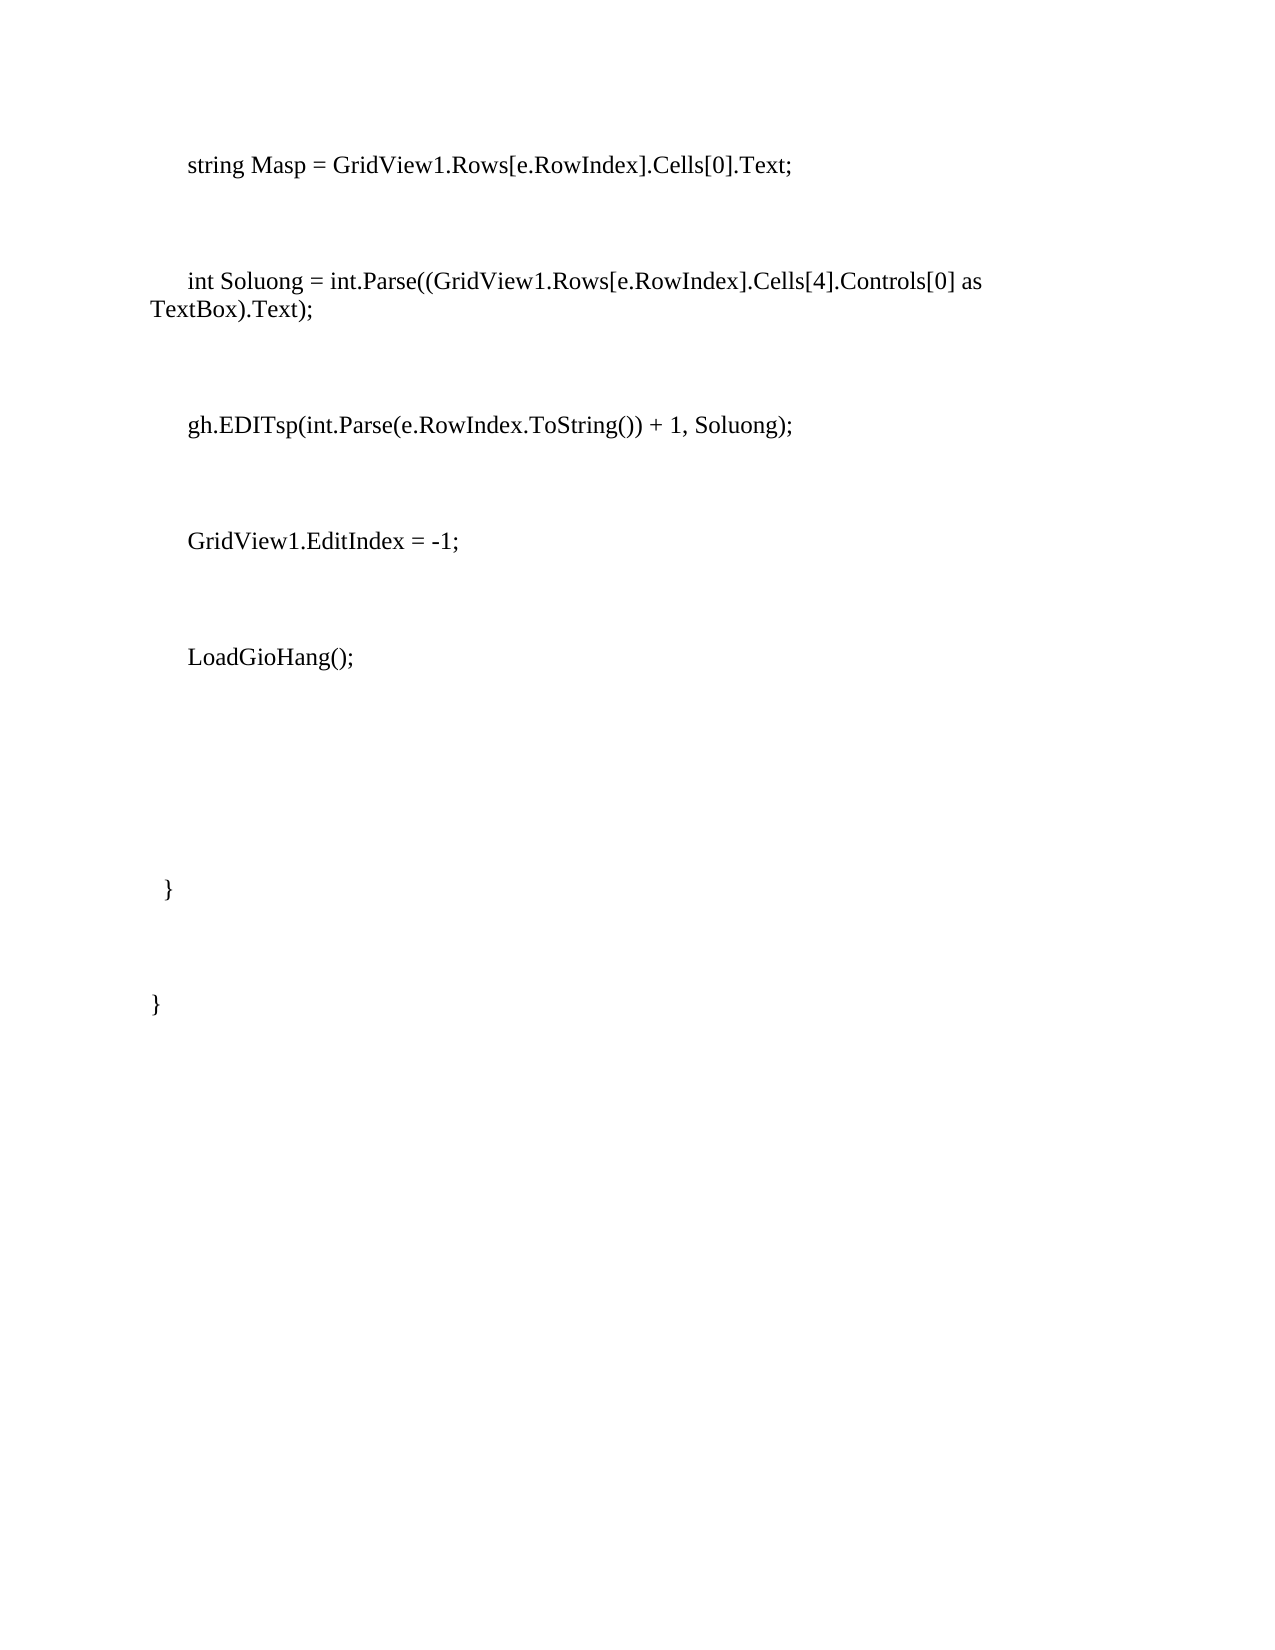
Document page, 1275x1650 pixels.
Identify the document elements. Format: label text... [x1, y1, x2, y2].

text } [150, 874, 1125, 902]
text string Masp = GridView1.Rows[e.RowIndex].Cells[0].Text; [150, 150, 1125, 179]
text GridView1.EditIndex = -1; [150, 526, 1125, 555]
text } [150, 989, 1125, 1018]
text gh.EDITsp(int.Parse(e.RowIndex.ToString()) + 1, Soluong); [150, 410, 1125, 439]
text int Soluong = int.Parse((GridView1.Rows[e.RowIndex].Cells[4].Controls[0] as TextBox).Text); [150, 266, 1125, 323]
text LoadGioHang(); [150, 642, 1125, 671]
